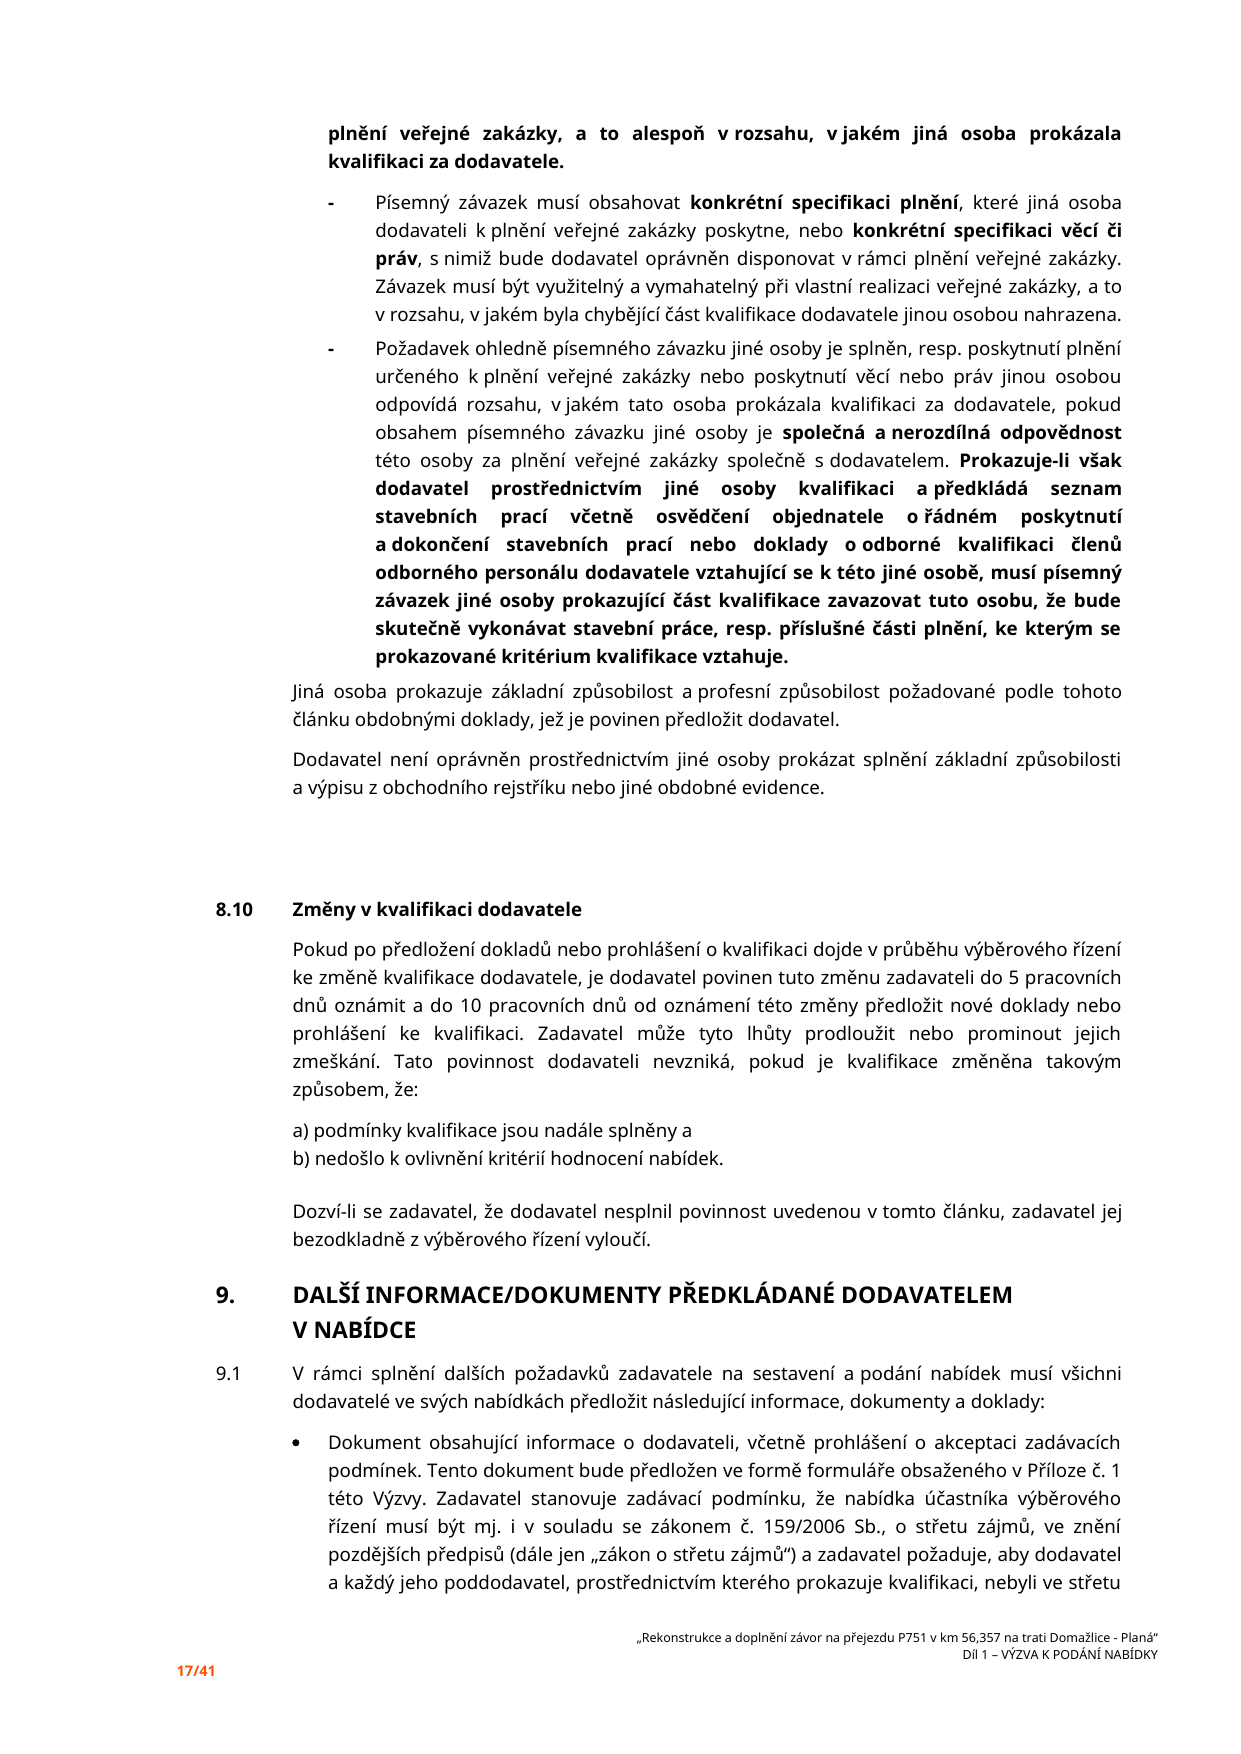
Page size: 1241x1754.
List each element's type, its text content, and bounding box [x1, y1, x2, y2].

text Písemný závazek musí obsahovat konkrétní specifikaci plnění, které jiná osoba dodavateli k plnění veřejné zakázky poskytne, nebo konkrétní specifikaci věcí či práv, s nimiž bude dodavatel oprávněn disponovat v rámci plnění veřejné zakázky. Závazek musí být využitelný a vymahatelný při vlastní realizaci veřejné zakázky, a to v rozsahu, v jakém byla chybějící část kvalifikace dodavatele jinou osobou nahrazena. [328, 189, 1122, 327]
text Dodavatel není oprávněn prostřednictvím jiné osoby prokázat splnění základní způsobilosti a výpisu z obchodního rejstříku nebo jiné obdobné evidence. [292, 747, 1122, 800]
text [292, 1429, 1122, 1595]
text DALŠÍ INFORMACE/DOKUMENTY PŘEDKLÁDANÉ DODAVATELEM V NABÍDCE [216, 1279, 1122, 1345]
text Dozví-li se zadavatel, že dodavatel nesplnil povinnost uvedenou v tomto článku, zadavatel jej bezodkladně z výběrového řízení vyloučí. [292, 1198, 1122, 1252]
text Jiná osoba prokazuje základní způsobilost a profesní způsobilost požadované podle tohoto článku obdobnými doklady, jež je povinen předložit dodavatel. [292, 678, 1122, 732]
text a) podmínky kvalifikace jsou nadále splněny a [292, 1117, 1122, 1143]
text Požadavek ohledně písemného závazku jiné osoby je splněn, resp. poskytnutí plnění určeného k plnění veřejné zakázky nebo poskytnutí věcí nebo práv jinou osobou odpovídá rozsahu, v jakém tato osoba prokázala kvalifikaci za dodavatele, pokud obsahem písemného závazku jiné osoby je společná a nerozdílná odpovědnost této osoby za plnění veřejné zakázky společně s dodavatelem. Prokazuje-li však dodavatel prostřednictvím jiné osoby kvalifikaci a předkládá seznam stavebních prací včetně osvědčení objednatele o řádném poskytnutí a dokončení stavebních prací nebo doklady o odborné kvalifikaci členů odborného personálu dodavatele vztahující se k této jiné osobě, musí písemný závazek jiné osoby prokazující část kvalifikace zavazovat tuto osobu, že bude skutečně vykonávat stavební práce, resp. příslušné části plnění, ke kterým se prokazované kritérium kvalifikace vztahuje. [328, 336, 1122, 669]
text Pokud po předložení dokladů nebo prohlášení o kvalifikaci dojde v průběhu výběrového řízení ke změně kvalifikace dodavatele, je dodavatel povinen tuto změnu zadavateli do 5 pracovních dnů oznámit a do 10 pracovních dnů od oznámení této změny předložit nové doklady nebo prohlášení ke kvalifikaci. Zadavatel může tyto lhůty prodloužit nebo prominout jejich zmeškání. Tato povinnost dodavateli nevzniká, pokud je kvalifikace změněna takovým způsobem, že: [292, 937, 1122, 1102]
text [292, 121, 1122, 174]
text V rámci splnění dalších požadavků zadavatele na sestavení a podání nabídek musí všichni dodavatelé ve svých nabídkách předložit následující informace, dokumenty a doklady: [216, 1361, 1122, 1414]
text Změny v kvalifikaci dodavatele [216, 896, 1122, 922]
text b) nedošlo k ovlivnění kritérií hodnocení nabídek. [292, 1145, 1122, 1171]
